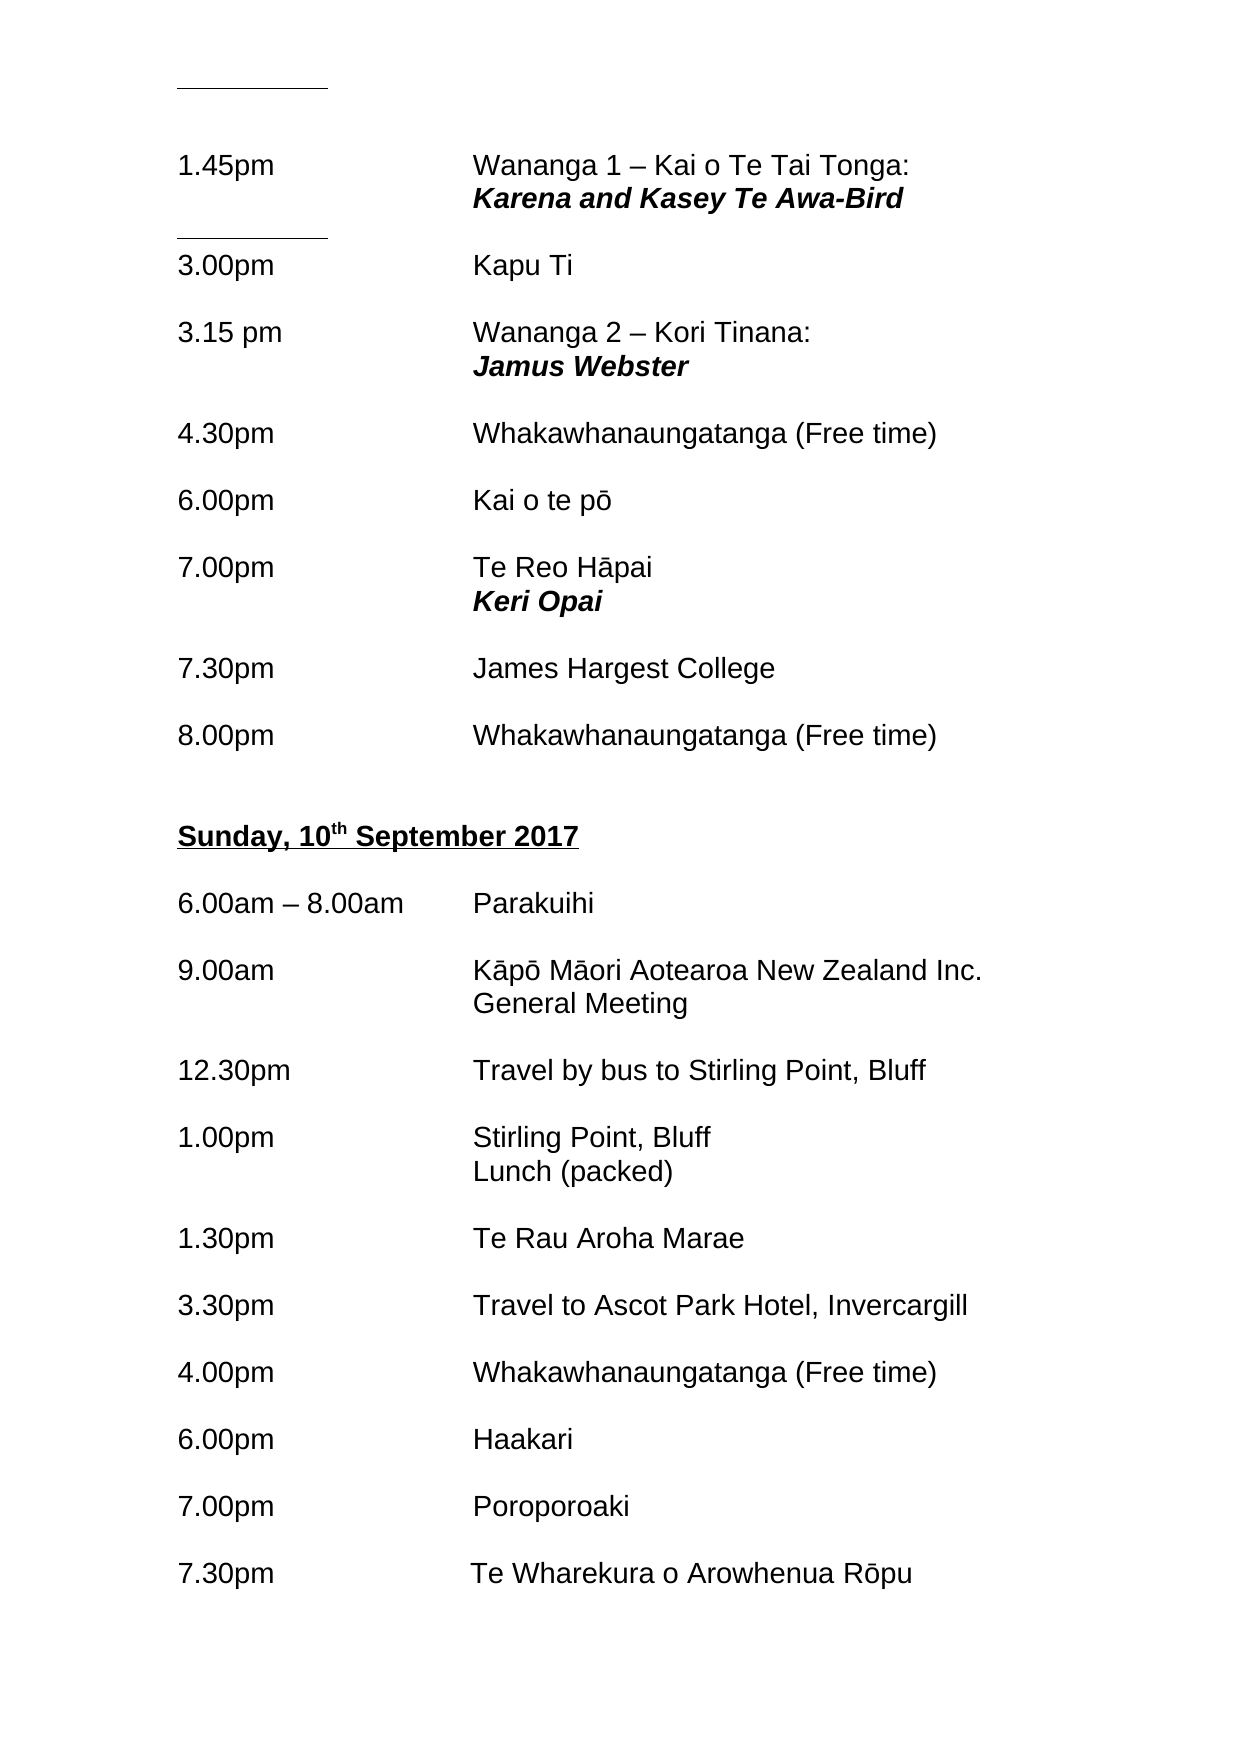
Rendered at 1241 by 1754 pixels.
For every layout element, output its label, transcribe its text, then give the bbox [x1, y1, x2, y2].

text 6.00pm Kai o te pō [177, 483, 1092, 517]
text 8.00pm Whakawhanaungatanga (Free time) [177, 718, 1092, 751]
text 3.30pm Travel to Ascot Park Hotel, Invercargill [177, 1288, 1092, 1322]
text 6.00am – 8.00am Parakuihi [177, 886, 1092, 919]
text 1.30pm Te Rau Aroha Marae [177, 1221, 1092, 1254]
text Jamus Webster [177, 349, 1092, 382]
text 3.00pm Kapu Ti [177, 248, 1092, 282]
text Sunday, 10th September 2017 [177, 818, 1092, 852]
text 4.30pm Whakawhanaungatanga (Free time) [177, 416, 1092, 449]
text 7.30pm James Hargest College [177, 651, 1092, 684]
text 12.30pm Travel by bus to Stirling Point, Bluff [177, 1053, 1092, 1087]
text 3.15 pm Wananga 2 – Kori Tinana: [177, 315, 1092, 349]
text Karena and Kasey Te Awa-Bird [177, 181, 1092, 215]
text 4.00pm Whakawhanaungatanga (Free time) [177, 1355, 1092, 1389]
text 7.00pm Poroporoaki [177, 1489, 1092, 1523]
text General Meeting [177, 986, 1092, 1020]
text 7.30pm Te Wharekura o Arowhenua Rōpu [177, 1556, 1092, 1590]
text 1.45pm Wananga 1 – Kai o Te Tai Tonga: [177, 148, 1092, 181]
text Lunch (packed) [177, 1154, 1092, 1187]
text Keri Opai [177, 584, 1092, 617]
text 1.00pm Stirling Point, Bluff [177, 1120, 1092, 1154]
text 6.00pm Haakari [177, 1422, 1092, 1456]
text 7.00pm Te Reo Hāpai [177, 550, 1092, 584]
text 9.00am Kāpō Māori Aotearoa New Zealand Inc. [177, 953, 1092, 986]
